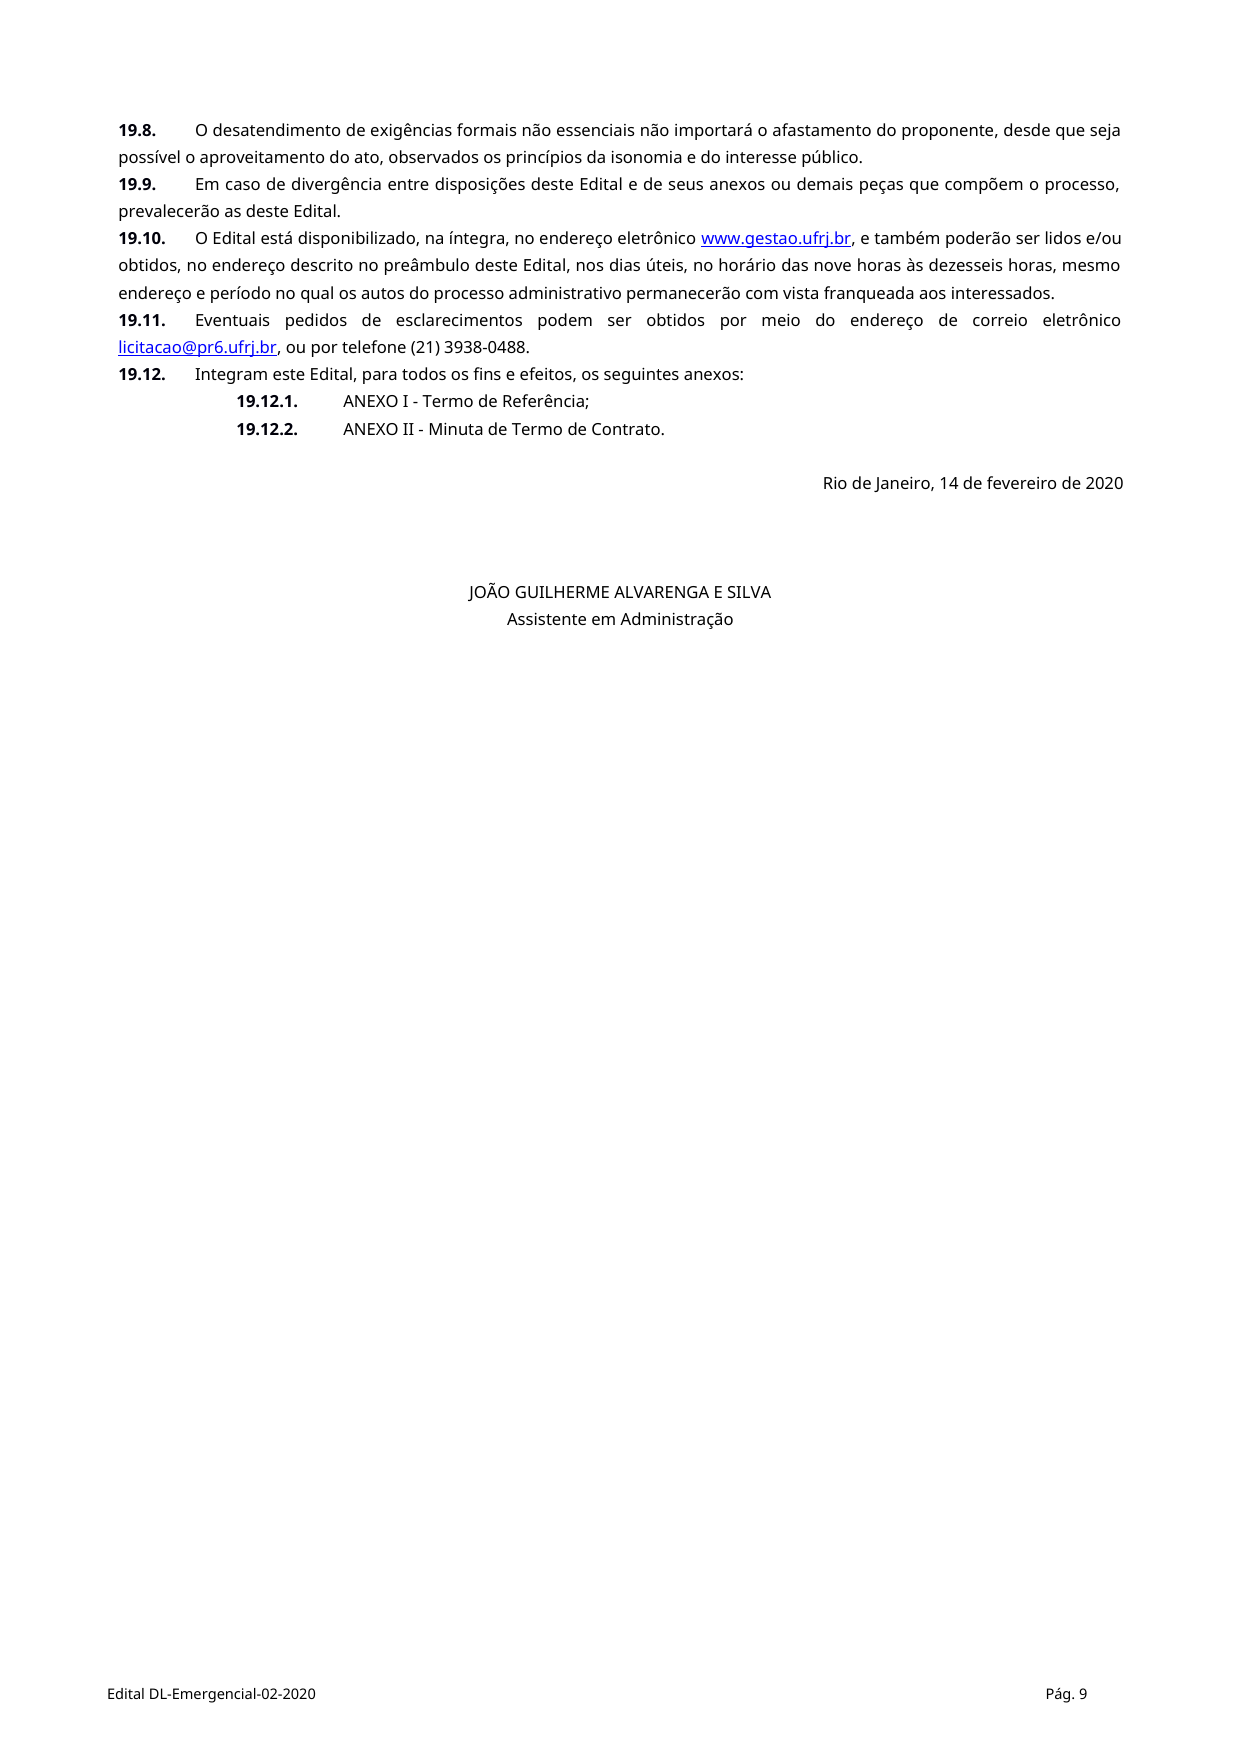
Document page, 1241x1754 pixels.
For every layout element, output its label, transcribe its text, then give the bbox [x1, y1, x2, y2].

list ANEXO I - Termo de Referência; [236, 390, 1122, 413]
text JOÃO GUILHERME ALVARENGA E SILVA Assistente em Administração [118, 580, 1122, 630]
list Em caso de divergência entre disposições deste Edital e de seus anexos ou demais peças que compõem o processo, prevalecerão as deste Edital. [118, 172, 1122, 222]
text Rio de Janeiro, 14 de fevereiro de 2020 [156, 472, 1124, 494]
list O desatendimento de exigências formais não essenciais não importará o afastamento do proponente, desde que seja possível o aproveitamento do ato, observados os princípios da isonomia e do interesse público. [118, 118, 1122, 168]
list Eventuais pedidos de esclarecimentos podem ser obtidos por meio do endereço de correio eletrônico licitacao@pr6.ufrj.br, ou por telefone (21) 3938-0488. [118, 308, 1122, 358]
list O Edital está disponibilizado, na íntegra, no endereço eletrônico www.gestao.ufrj.br, e também poderão ser lidos e/ou obtidos, no endereço descrito no preâmbulo deste Edital, nos dias úteis, no horário das nove horas às dezesseis horas, mesmo endereço e período no qual os autos do processo administrativo permanecerão com vista franqueada aos interessados. [118, 227, 1122, 304]
list ANEXO II - Minuta de Termo de Contrato. [236, 417, 1122, 440]
list Integram este Edital, para todos os fins e efeitos, os seguintes anexos: [118, 363, 1122, 386]
